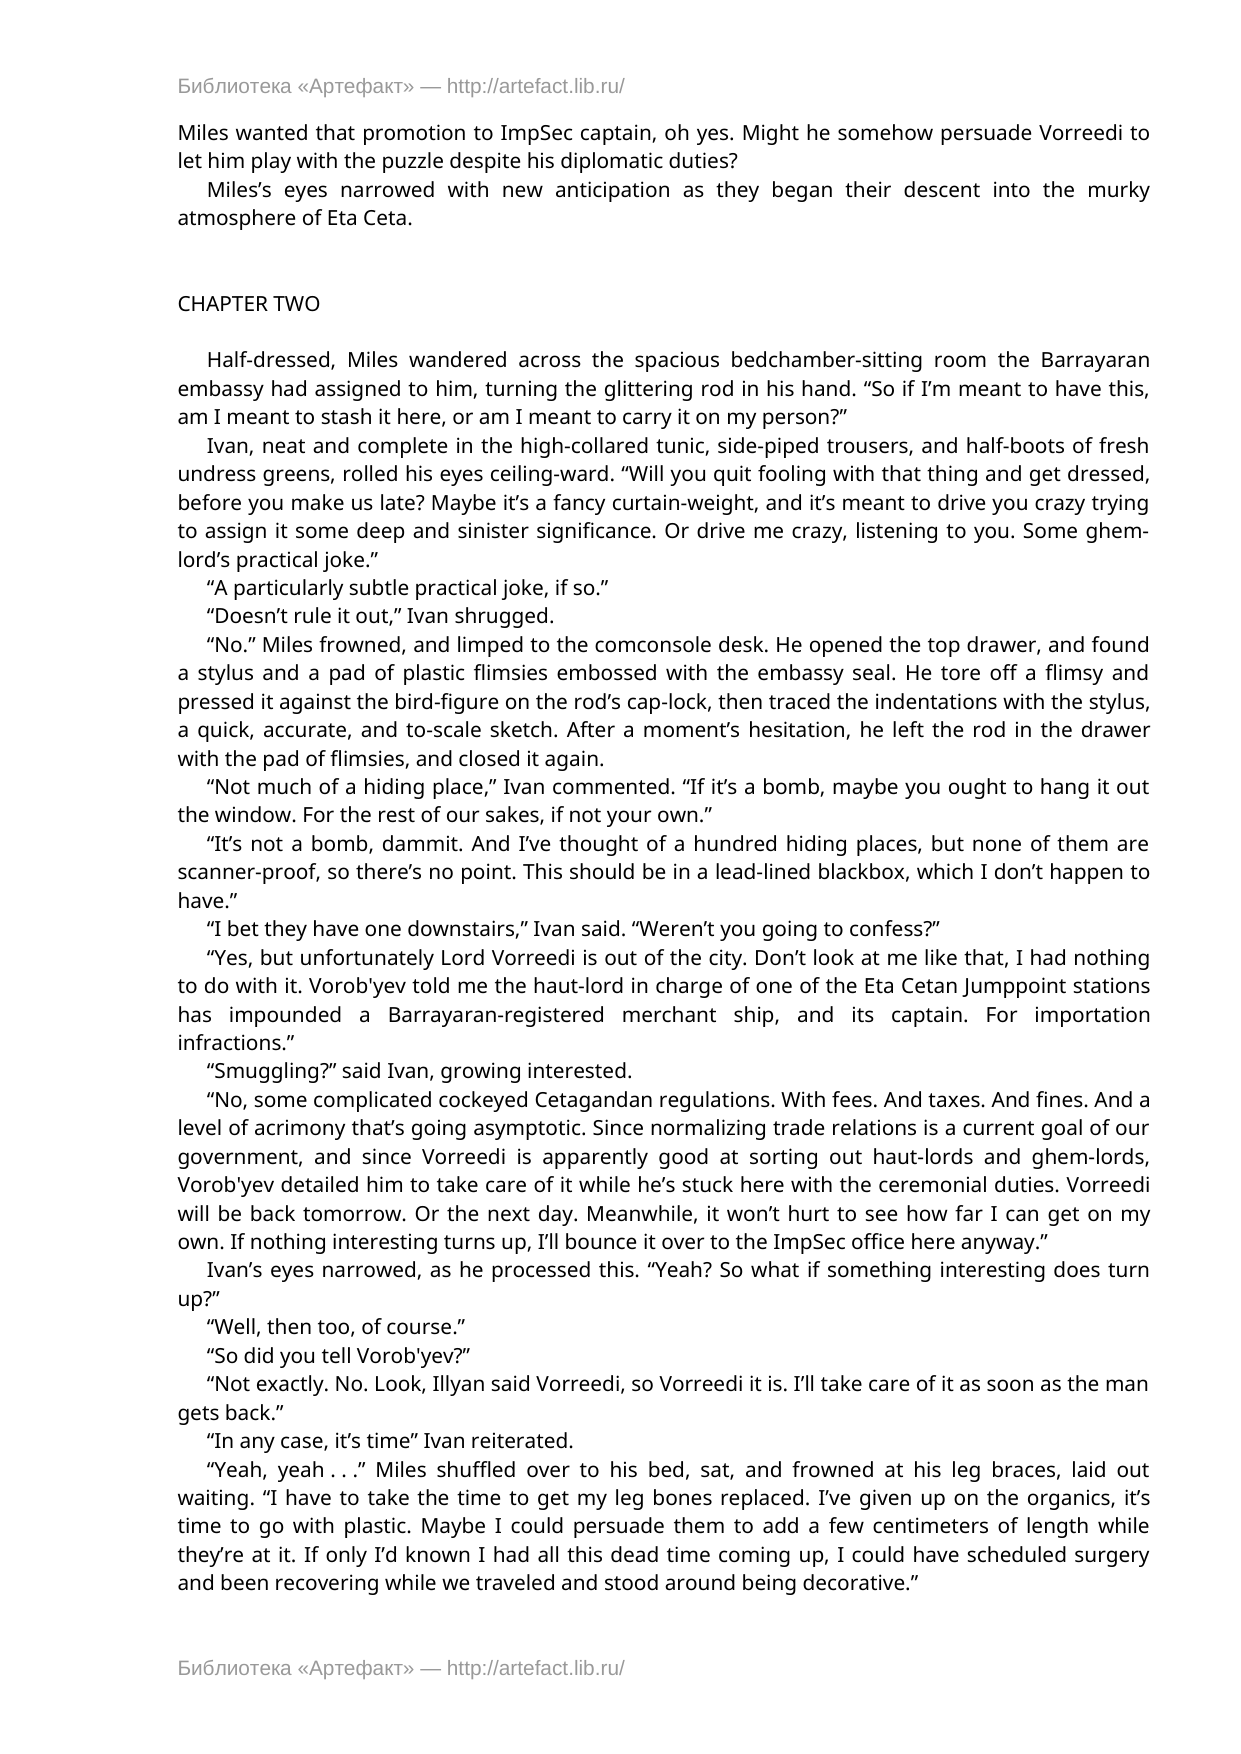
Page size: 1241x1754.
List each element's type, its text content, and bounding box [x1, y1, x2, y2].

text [177, 118, 1152, 175]
text CHAPTER TWO [177, 289, 1152, 317]
text Miles’s eyes narrowed with new anticipation as they began their descent into the murky atmosphere of Eta Ceta. [177, 175, 1152, 232]
text “I bet they have one downstairs,” Ivan said. “Weren’t you going to confess?” [177, 914, 1152, 943]
text “In any case, it’s time” Ivan reiterated. [177, 1426, 1152, 1455]
text “So did you tell Vorob'yev?” [177, 1341, 1152, 1369]
text “Not much of a hiding place,” Ivan commented. “If it’s a bomb, maybe you ought to hang it out the window. For the rest of our sakes, if not your own.” [177, 772, 1152, 829]
text “Well, then too, of course.” [177, 1312, 1152, 1341]
text “No, some complicated cockeyed Cetagandan regulations. With fees. And taxes. And fines. And a level of acrimony that’s going asymptotic. Since normalizing trade relations is a current goal of our government, and since Vorreedi is apparently good at sorting out haut-lords and ghem-lords, Vorob'yev detailed him to take care of it while he’s stuck here with the ceremonial duties. Vorreedi will be back tomorrow. Or the next day. Meanwhile, it won’t hurt to see how far I can get on my own. If nothing interesting turns up, I’ll bounce it over to the ImpSec office here anyway.” [177, 1085, 1152, 1256]
text “Doesn’t rule it out,” Ivan shrugged. [177, 602, 1152, 630]
text “Smuggling?” said Ivan, growing interested. [177, 1057, 1152, 1085]
text Ivan’s eyes narrowed, as he processed this. “Yeah? So what if something interesting does turn up?” [177, 1256, 1152, 1312]
text “Yeah, yeah . . .” Miles shuffled over to his bed, sat, and frowned at his leg braces, laid out waiting. “I have to take the time to get my leg bones replaced. I’ve given up on the organics, it’s time to go with plastic. Maybe I could persuade them to add a few centimeters of length while they’re at it. If only I’d known I had all this dead time coming up, I could have scheduled surgery and been recovering while we traveled and stood around being decorative.” [177, 1455, 1152, 1597]
text “Not exactly. No. Look, Illyan said Vorreedi, so Vorreedi it is. I’ll take care of it as soon as the man gets back.” [177, 1369, 1152, 1426]
text “It’s not a bomb, dammit. And I’ve thought of a hundred hiding places, but none of them are scanner-proof, so there’s no point. This should be in a lead-lined blackbox, which I don’t happen to have.” [177, 829, 1152, 914]
text “A particularly subtle practical joke, if so.” [177, 573, 1152, 602]
text “Yes, but unfortunately Lord Vorreedi is out of the city. Don’t look at me like that, I had nothing to do with it. Vorob'yev told me the haut-lord in charge of one of the Eta Cetan Jumppoint stations has impounded a Barrayaran-registered merchant ship, and its captain. For importation infractions.” [177, 943, 1152, 1057]
text “No.” Miles frowned, and limped to the comconsole desk. He opened the top drawer, and found a stylus and a pad of plastic flimsies embossed with the embassy seal. He tore off a flimsy and pressed it against the bird-figure on the rod’s cap-lock, then traced the indentations with the stylus, a quick, accurate, and to-scale sketch. After a moment’s hesitation, he left the rod in the drawer with the pad of flimsies, and closed it again. [177, 630, 1152, 772]
text Half-dressed, Miles wandered across the spacious bedchamber-sitting room the Barrayaran embassy had assigned to him, turning the glittering rod in his hand. “So if I’m meant to have this, am I meant to stash it here, or am I meant to carry it on my person?” [177, 346, 1152, 431]
text Ivan, neat and complete in the high-collared tunic, side-piped trousers, and half-boots of fresh undress greens, rolled his eyes ceiling-ward. “Will you quit fooling with that thing and get dressed, before you make us late? Maybe it’s a fancy curtain-weight, and it’s meant to drive you crazy trying to assign it some deep and sinister significance. Or drive me crazy, listening to you. Some ghem-lord’s practical joke.” [177, 431, 1152, 573]
